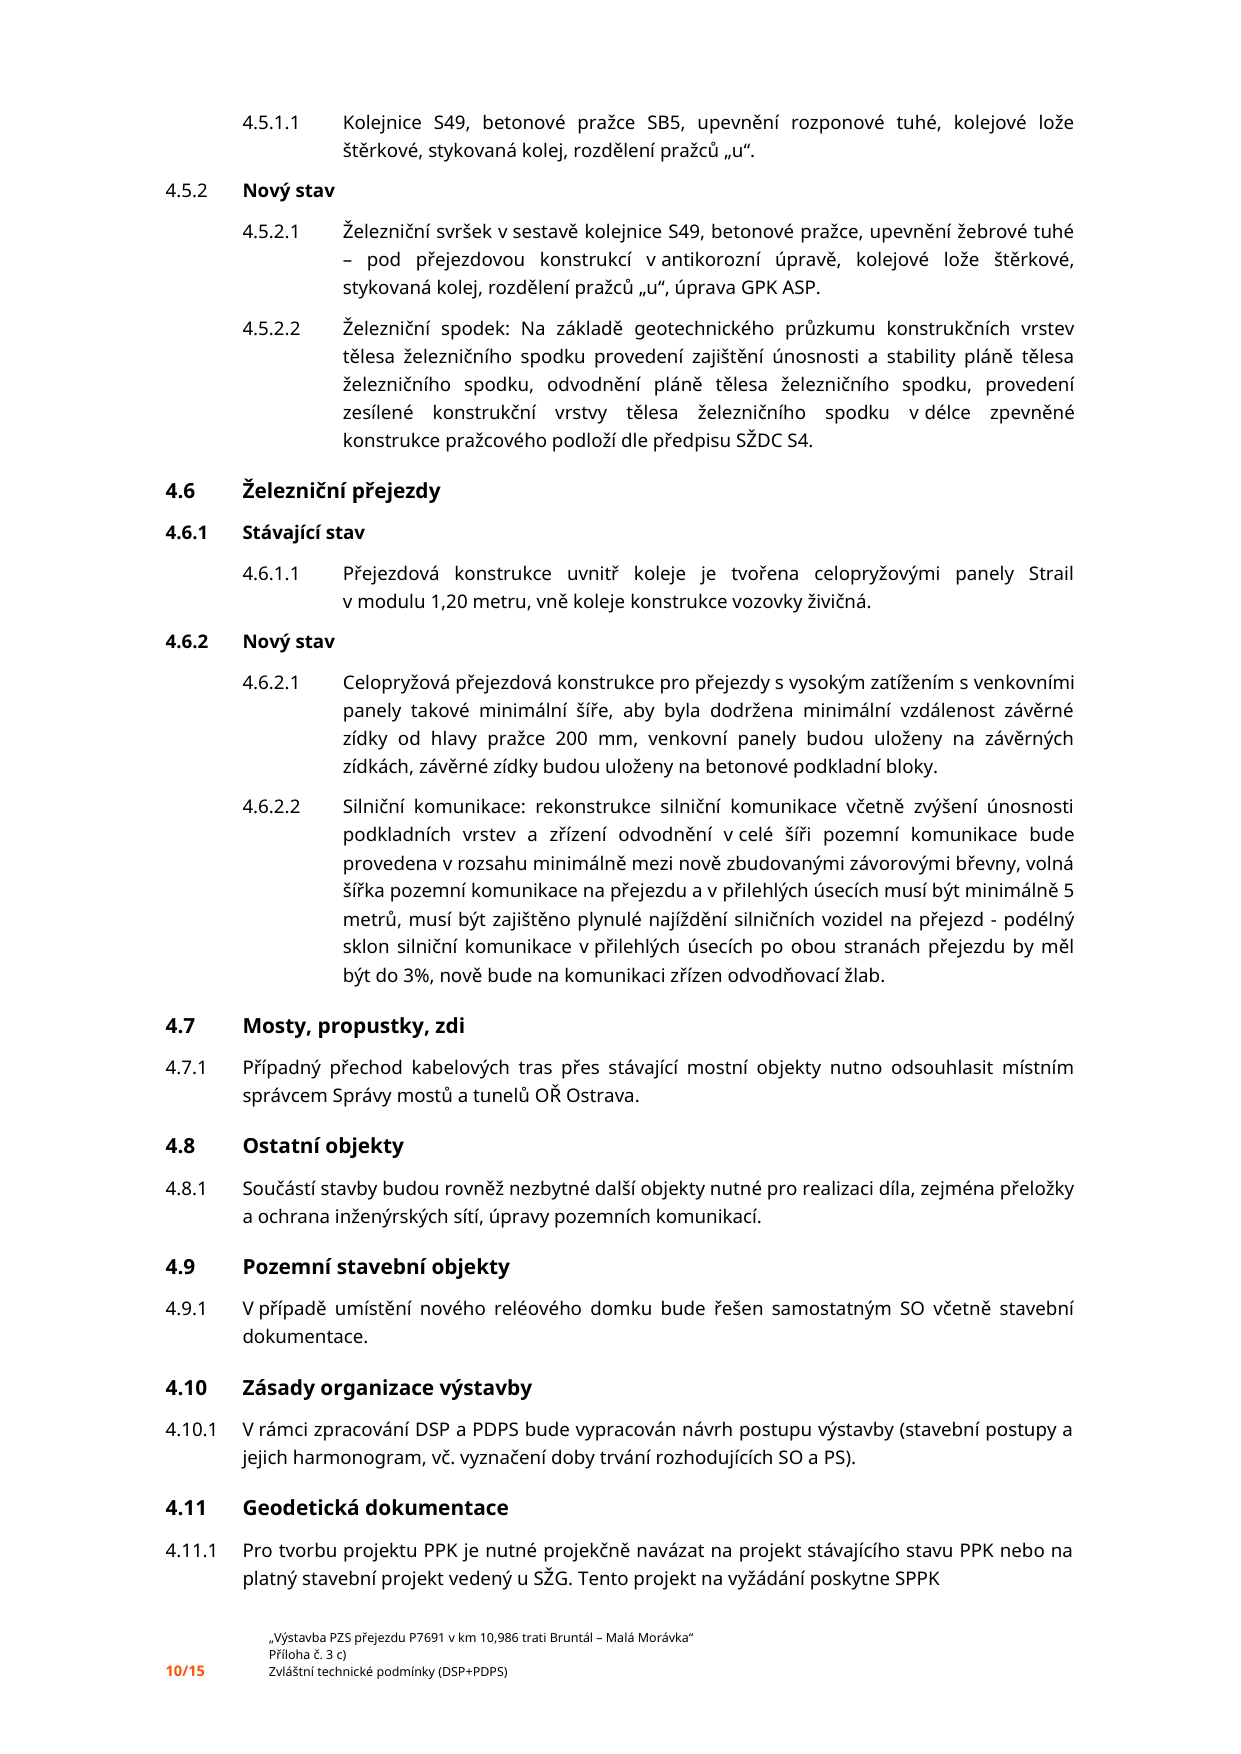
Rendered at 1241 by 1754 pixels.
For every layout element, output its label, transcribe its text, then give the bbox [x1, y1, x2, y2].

text Ostatní objekty [165, 1131, 1075, 1160]
text Součástí stavby budou rovněž nezbytné další objekty nutné pro realizaci díla, zejména přeložky a ochrana inženýrských sítí, úpravy pozemních komunikací. [165, 1175, 1075, 1229]
text Zásady organizace výstavby [165, 1373, 1075, 1401]
text Mosty, propustky, zdi [165, 1011, 1075, 1039]
text Celopryžová přejezdová konstrukce pro přejezdy s vysokým zatížením s venkovními panely takové minimální šíře, aby byla dodržena minimální vzdálenost závěrné zídky od hlavy pražce 200 mm, venkovní panely budou uloženy na závěrných zídkách, závěrné zídky budou uloženy na betonové podkladní bloky. [242, 669, 1075, 779]
text V rámci zpracování DSP a PDPS bude vypracován návrh postupu výstavby (stavební postupy a jejich harmonogram, vč. vyznačení doby trvání rozhodujících SO a PS). [165, 1416, 1075, 1470]
text Přejezdová konstrukce uvnitř koleje je tvořena celopryžovými panely Strail v modulu 1,20 metru, vně koleje konstrukce vozovky živičná. [242, 560, 1075, 614]
text Kolejnice S49, betonové pražce SB5, upevnění rozponové tuhé, kolejové lože štěrkové, stykovaná kolej, rozdělení pražců „u“. [242, 109, 1075, 163]
text Geodetická dokumentace [165, 1493, 1075, 1522]
text V případě umístění nového reléového domku bude řešen samostatným SO včetně stavební dokumentace. [165, 1296, 1075, 1349]
text Železniční spodek: Na základě geotechnického průzkumu konstrukčních vrstev tělesa železničního spodku provedení zajištění únosnosti a stability pláně tělesa železničního spodku, odvodnění pláně tělesa železničního spodku, provedení zesílené konstrukční vrstvy tělesa železničního spodku v délce zpevněné konstrukce pražcového podloží dle předpisu SŽDC S4. [242, 315, 1075, 452]
text Pozemní stavební objekty [165, 1252, 1075, 1280]
text Nový stav [165, 178, 1075, 203]
text Silniční komunikace: rekonstrukce silniční komunikace včetně zvýšení únosnosti podkladních vrstev a zřízení odvodnění v celé šíři pozemní komunikace bude provedena v rozsahu minimálně mezi nově zbudovanými závorovými břevny, volná šířka pozemní komunikace na přejezdu a v přilehlých úsecích musí být minimálně 5 metrů, musí být zajištěno plynulé najíždění silničních vozidel na přejezd - podélný sklon silniční komunikace v přilehlých úsecích po obou stranách přejezdu by měl být do 3%, nově bude na komunikaci zřízen odvodňovací žlab. [242, 794, 1075, 987]
text Stávající stav [165, 519, 1075, 545]
text Pro tvorbu projektu PPK je nutné projekčně navázat na projekt stávajícího stavu PPK nebo na platný stavební projekt vedený u SŽG. Tento projekt na vyžádání poskytne SPPK [165, 1537, 1075, 1591]
text Železniční přejezdy [165, 476, 1075, 504]
text Případný přechod kabelových tras přes stávající mostní objekty nutno odsouhlasit místním správcem Správy mostů a tunelů OŘ Ostrava. [165, 1054, 1075, 1108]
text Nový stav [165, 629, 1075, 654]
text Železniční svršek v sestavě kolejnice S49, betonové pražce, upevnění žebrové tuhé – pod přejezdovou konstrukcí v antikorozní úpravě, kolejové lože štěrkové, stykovaná kolej, rozdělení pražců „u“, úprava GPK ASP. [242, 218, 1075, 300]
